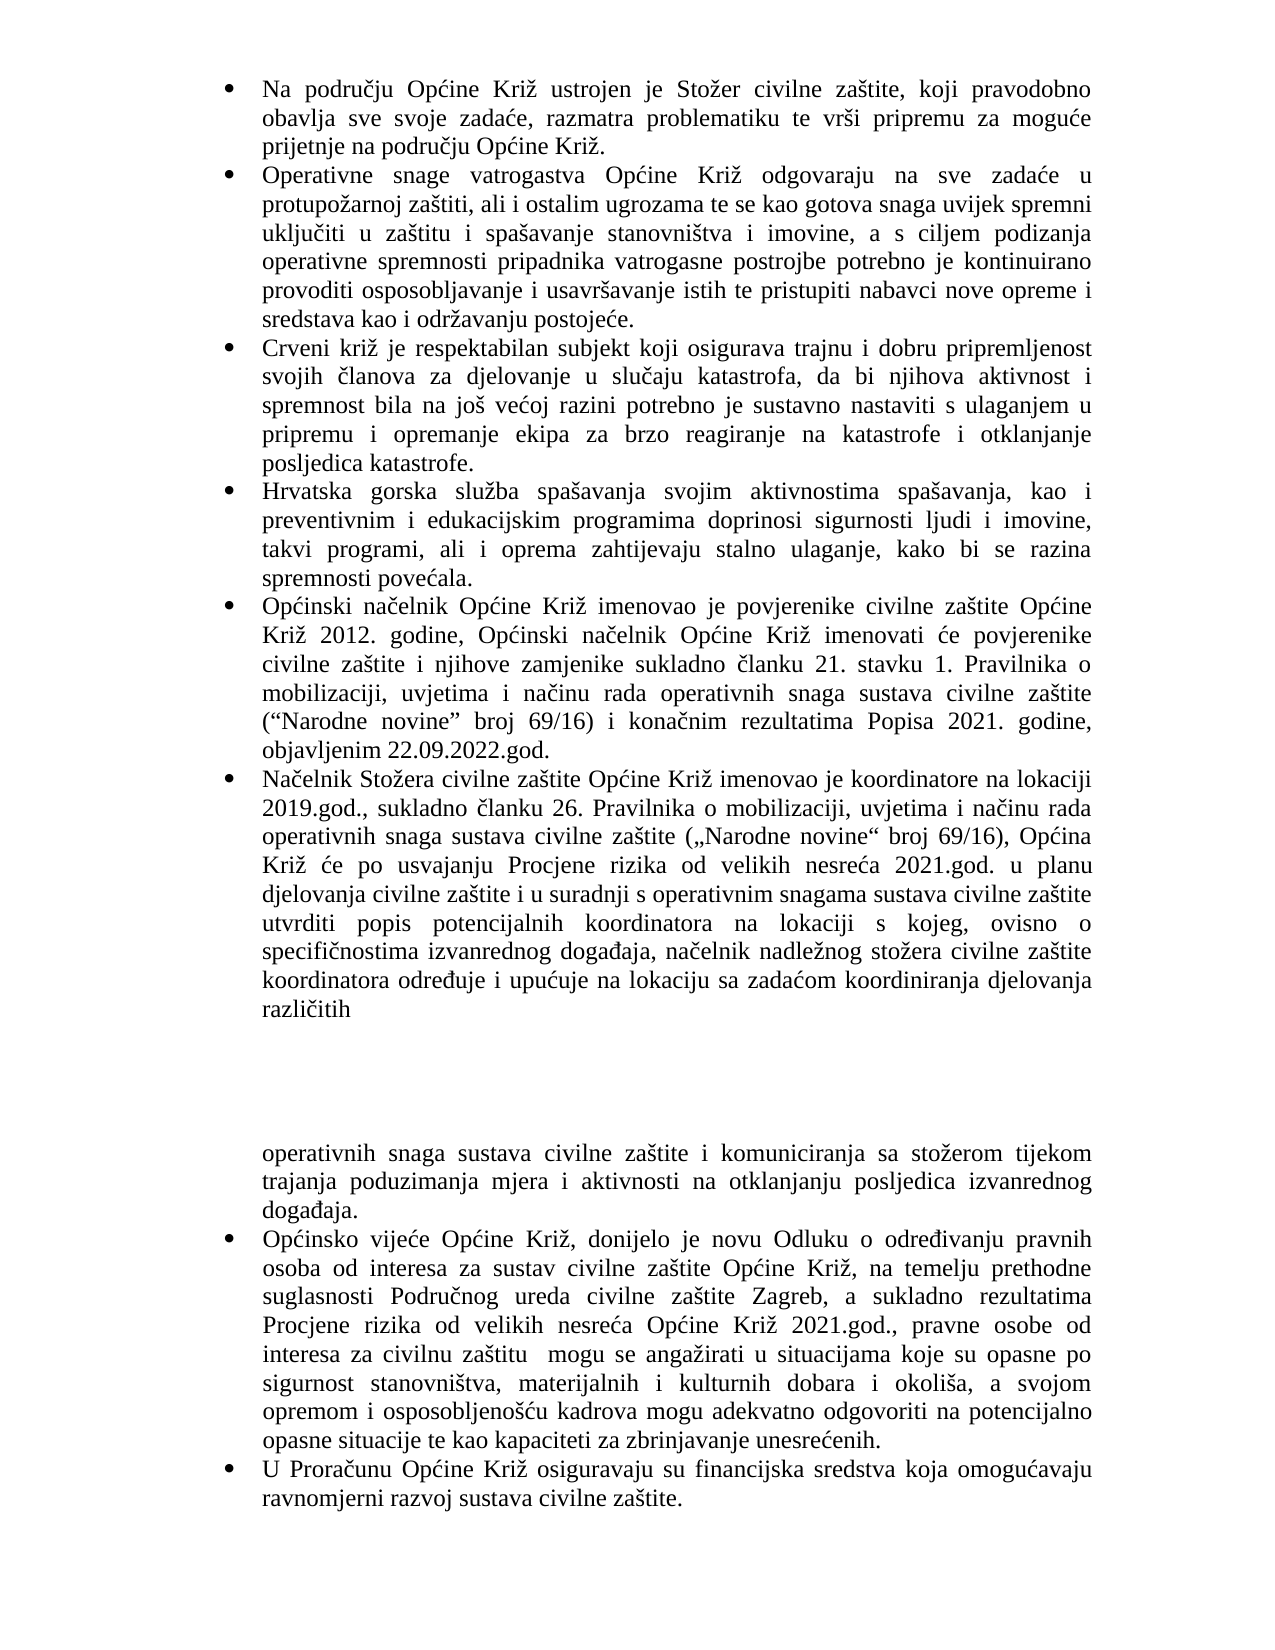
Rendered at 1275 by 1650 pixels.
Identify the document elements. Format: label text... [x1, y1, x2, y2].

list Operativne snage vatrogastva Općine Križ odgovaraju na sve zadaće u protupožarnoj zaštiti, ali i ostalim ugrozama te se kao gotova snaga uvijek spremni uključiti u zaštitu i spašavanje stanovništva i imovine, a s ciljem podizanja operativne spremnosti pripadnika vatrogasne postrojbe potrebno je kontinuirano provoditi osposobljavanje i usavršavanje istih te pristupiti nabavci nove opreme i sredstava kao i održavanju postojeće. [225, 160, 1093, 333]
list Općinski načelnik Općine Križ imenovao je povjerenike civilne zaštite Općine Križ 2012. godine, Općinski načelnik Općine Križ imenovati će povjerenike civilne zaštite i njihove zamjenike sukladno članku 21. stavku 1. Pravilnika o mobilizaciji, uvjetima i načinu rada operativnih snaga sustava civilne zaštite (“Narodne novine” broj 69/16) i konačnim rezultatima Popisa 2021. godine, objavljenim 22.09.2022.god. [225, 591, 1093, 764]
list Načelnik Stožera civilne zaštite Općine Križ imenovao je koordinatore na lokaciji 2019.god., sukladno članku 26. Pravilnika o mobilizaciji, uvjetima i načinu rada operativnih snaga sustava civilne zaštite („Narodne novine“ broj 69/16), Općina Križ će po usvajanju Procjene rizika od velikih nesreća 2021.god. u planu djelovanja civilne zaštite i u suradnji s operativnim snagama sustava civilne zaštite utvrditi popis potencijalnih koordinatora na lokaciji s kojeg, ovisno o specifičnostima izvanrednog događaja, načelnik nadležnog stožera civilne zaštite koordinatora određuje i upućuje na lokaciju sa zadaćom koordiniranja djelovanja različitih [225, 764, 1093, 1023]
list U Proračunu Općine Križ osiguravaju su financijska sredstva koja omogućavaju ravnomjerni razvoj sustava civilne zaštite. [225, 1454, 1093, 1511]
list Hrvatska gorska služba spašavanja svojim aktivnostima spašavanja, kao i preventivnim i edukacijskim programima doprinosi sigurnosti ljudi i imovine, takvi programi, ali i oprema zahtijevaju stalno ulaganje, kako bi se razina spremnosti povećala. [225, 476, 1093, 591]
list Općinsko vijeće Općine Križ, donijelo je novu Odluku o određivanju pravnih osoba od interesa za sustav civilne zaštite Općine Križ, na temelju prethodne suglasnosti Područnog ureda civilne zaštite Zagreb, a sukladno rezultatima Procjene rizika od velikih nesreća Općine Križ 2021.god., pravne osobe od interesa za civilnu zaštitu mogu se angažirati u situacijama koje su opasne po sigurnost stanovništva, materijalnih i kulturnih dobara i okoliša, a svojom opremom i osposobljenošću kadrova mogu adekvatno odgovoriti na potencijalno opasne situacije te kao kapaciteti za zbrinjavanje unesrećenih. [225, 1224, 1093, 1454]
list operativnih snaga sustava civilne zaštite i komuniciranja sa stožerom tijekom trajanja poduzimanja mjera i aktivnosti na otklanjanju posljedica izvanrednog događaja. [262, 1138, 1093, 1224]
list Crveni križ je respektabilan subjekt koji osigurava trajnu i dobru pripremljenost svojih članova za djelovanje u slučaju katastrofa, da bi njihova aktivnost i spremnost bila na još većoj razini potrebno je sustavno nastaviti s ulaganjem u pripremu i opremanje ekipa za brzo reagiranje na katastrofe i otklanjanje posljedica katastrofe. [225, 333, 1093, 476]
list Na području Općine Križ ustrojen je Stožer civilne zaštite, koji pravodobno obavlja sve svoje zadaće, razmatra problematiku te vrši pripremu za moguće prijetnje na području Općine Križ. [225, 74, 1093, 160]
